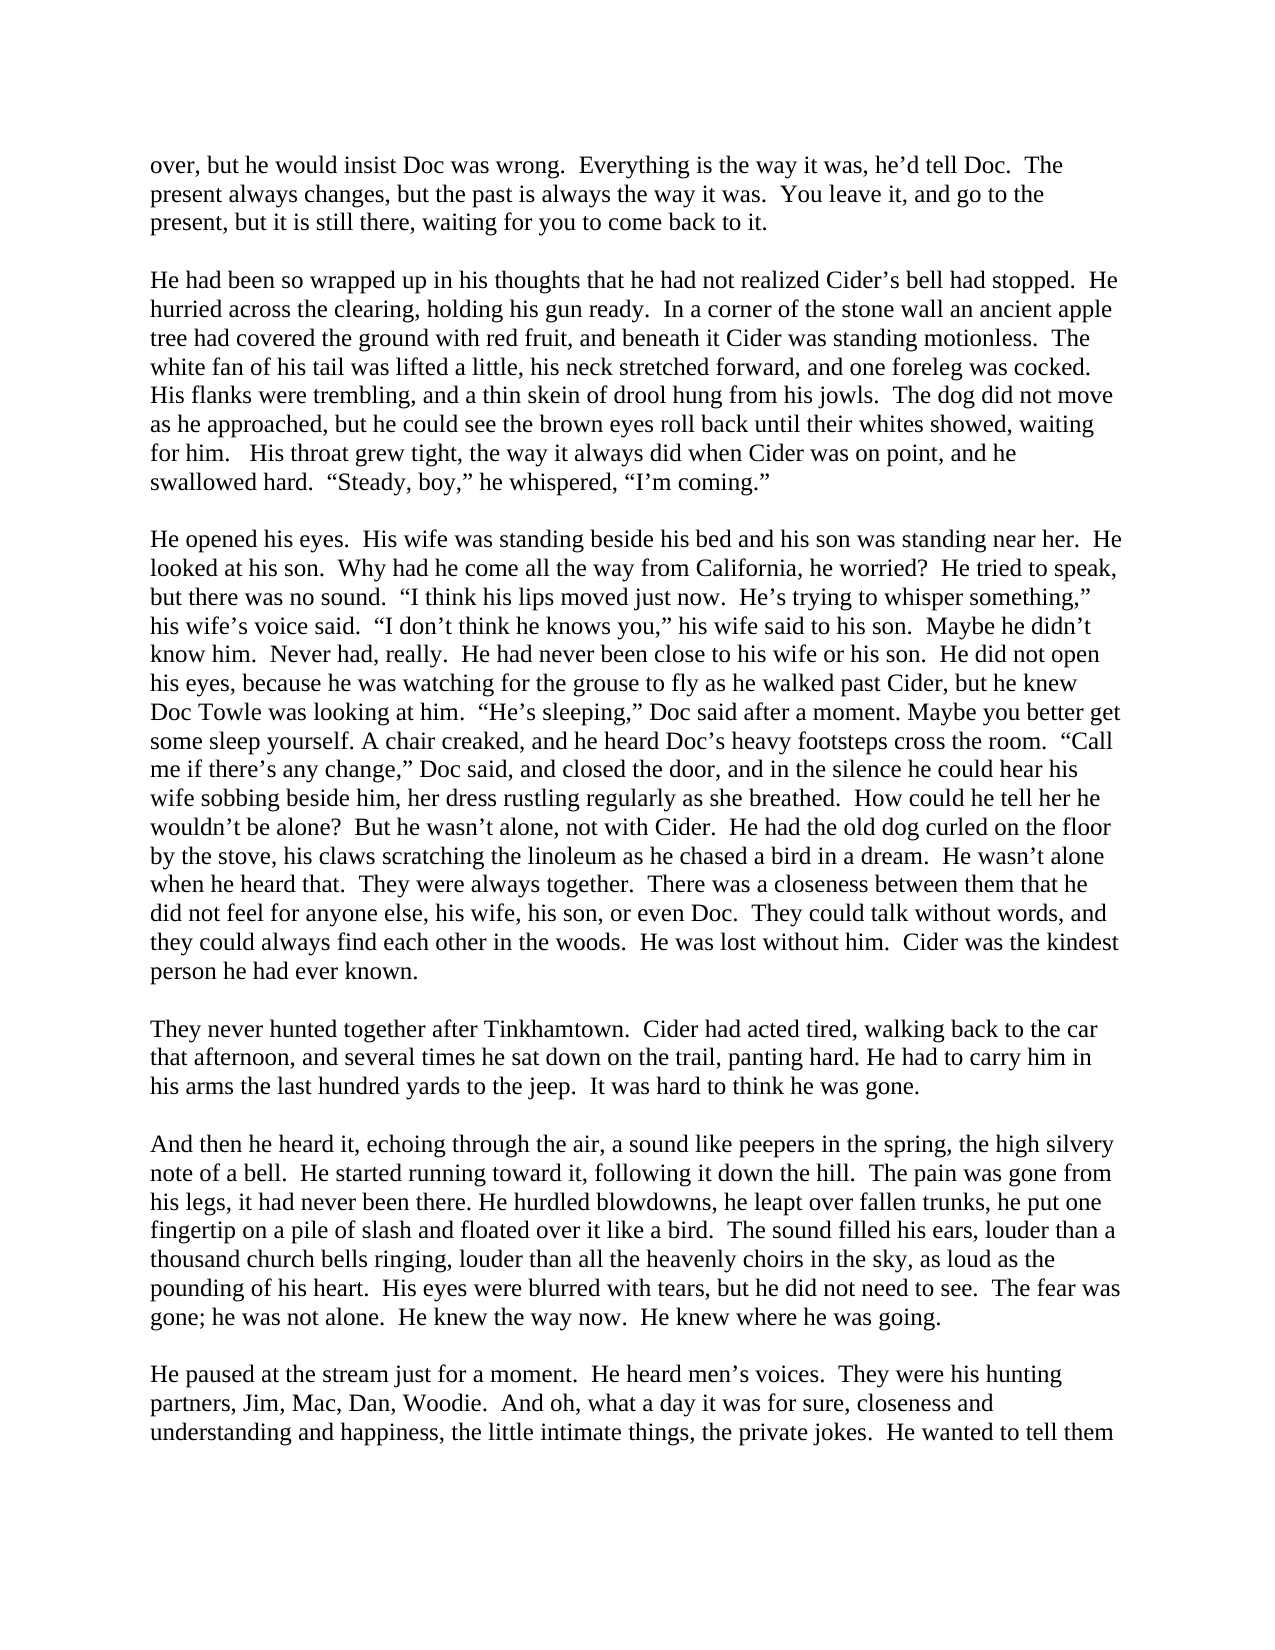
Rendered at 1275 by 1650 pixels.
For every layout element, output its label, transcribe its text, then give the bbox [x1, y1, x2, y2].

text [150, 1359, 1125, 1446]
text He opened his eyes. His wife was standing beside his bed and his son was standing near her. He looked at his son. Why had he come all the way from California, he worried? He tried to speak, but there was no sound. “I think his lips moved just now. He’s trying to whisper something,” his wife’s voice said. “I don’t think he knows you,” his wife said to his son. Maybe he didn’t know him. Never had, really. He had never been close to his wife or his son. He did not open his eyes, because he was watching for the grouse to fly as he walked past Cider, but he knew Doc Towle was looking at him. “He’s sleeping,” Doc said after a moment. Maybe you better get some sleep yourself. A chair creaked, and he heard Doc’s heavy footsteps cross the room. “Call me if there’s any change,” Doc said, and closed the door, and in the silence he could hear his wife sobbing beside him, her dress rustling regularly as she breathed. How could he tell her he wouldn’t be alone? But he wasn’t alone, not with Cider. He had the old dog curled on the floor by the stove, his claws scratching the linoleum as he chased a bird in a dream. He wasn’t alone when he heard that. They were always together. There was a closeness between them that he did not feel for anyone else, his wife, his son, or even Doc. They could talk without words, and they could always find each other in the woods. He was lost without him. Cider was the kindest person he had ever known. [150, 524, 1125, 984]
text He had been so wrapped up in his thoughts that he had not realized Cider’s bell had stopped. He hurried across the clearing, holding his gun ready. In a corner of the stone wall an ancient apple tree had covered the ground with red fruit, and beneath it Cider was standing motionless. The white fan of his tail was lifted a little, his neck stretched forward, and one foreleg was cocked. His flanks were trembling, and a thin skein of drool hung from his jowls. The dog did not move as he approached, but he could see the brown eyes roll back until their whites showed, waiting for him. His throat grew tight, the way it always did when Cider was on point, and he swallowed hard. “Steady, boy,” he whispered, “I’m coming.” [150, 265, 1125, 495]
text And then he heard it, echoing through the air, a sound like peepers in the spring, the high silvery note of a bell. He started running toward it, following it down the hill. The pain was gone from his legs, it had never been there. He hurdled blowdowns, he leapt over fallen trunks, he put one fingertip on a pile of slash and floated over it like a bird. The sound filled his ears, louder than a thousand church bells ringing, louder than all the heavenly choirs in the sky, as loud as the pounding of his heart. His eyes were blurred with tears, but he did not need to see. The fear was gone; he was not alone. He knew the way now. He knew where he was going. [150, 1129, 1125, 1330]
text They never hunted together after Tinkhamtown. Cider had acted tired, walking back to the car that afternoon, and several times he sat down on the trail, panting hard. He had to carry him in his arms the last hundred yards to the jeep. It was hard to think he was gone. [150, 1014, 1125, 1100]
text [150, 150, 1125, 236]
